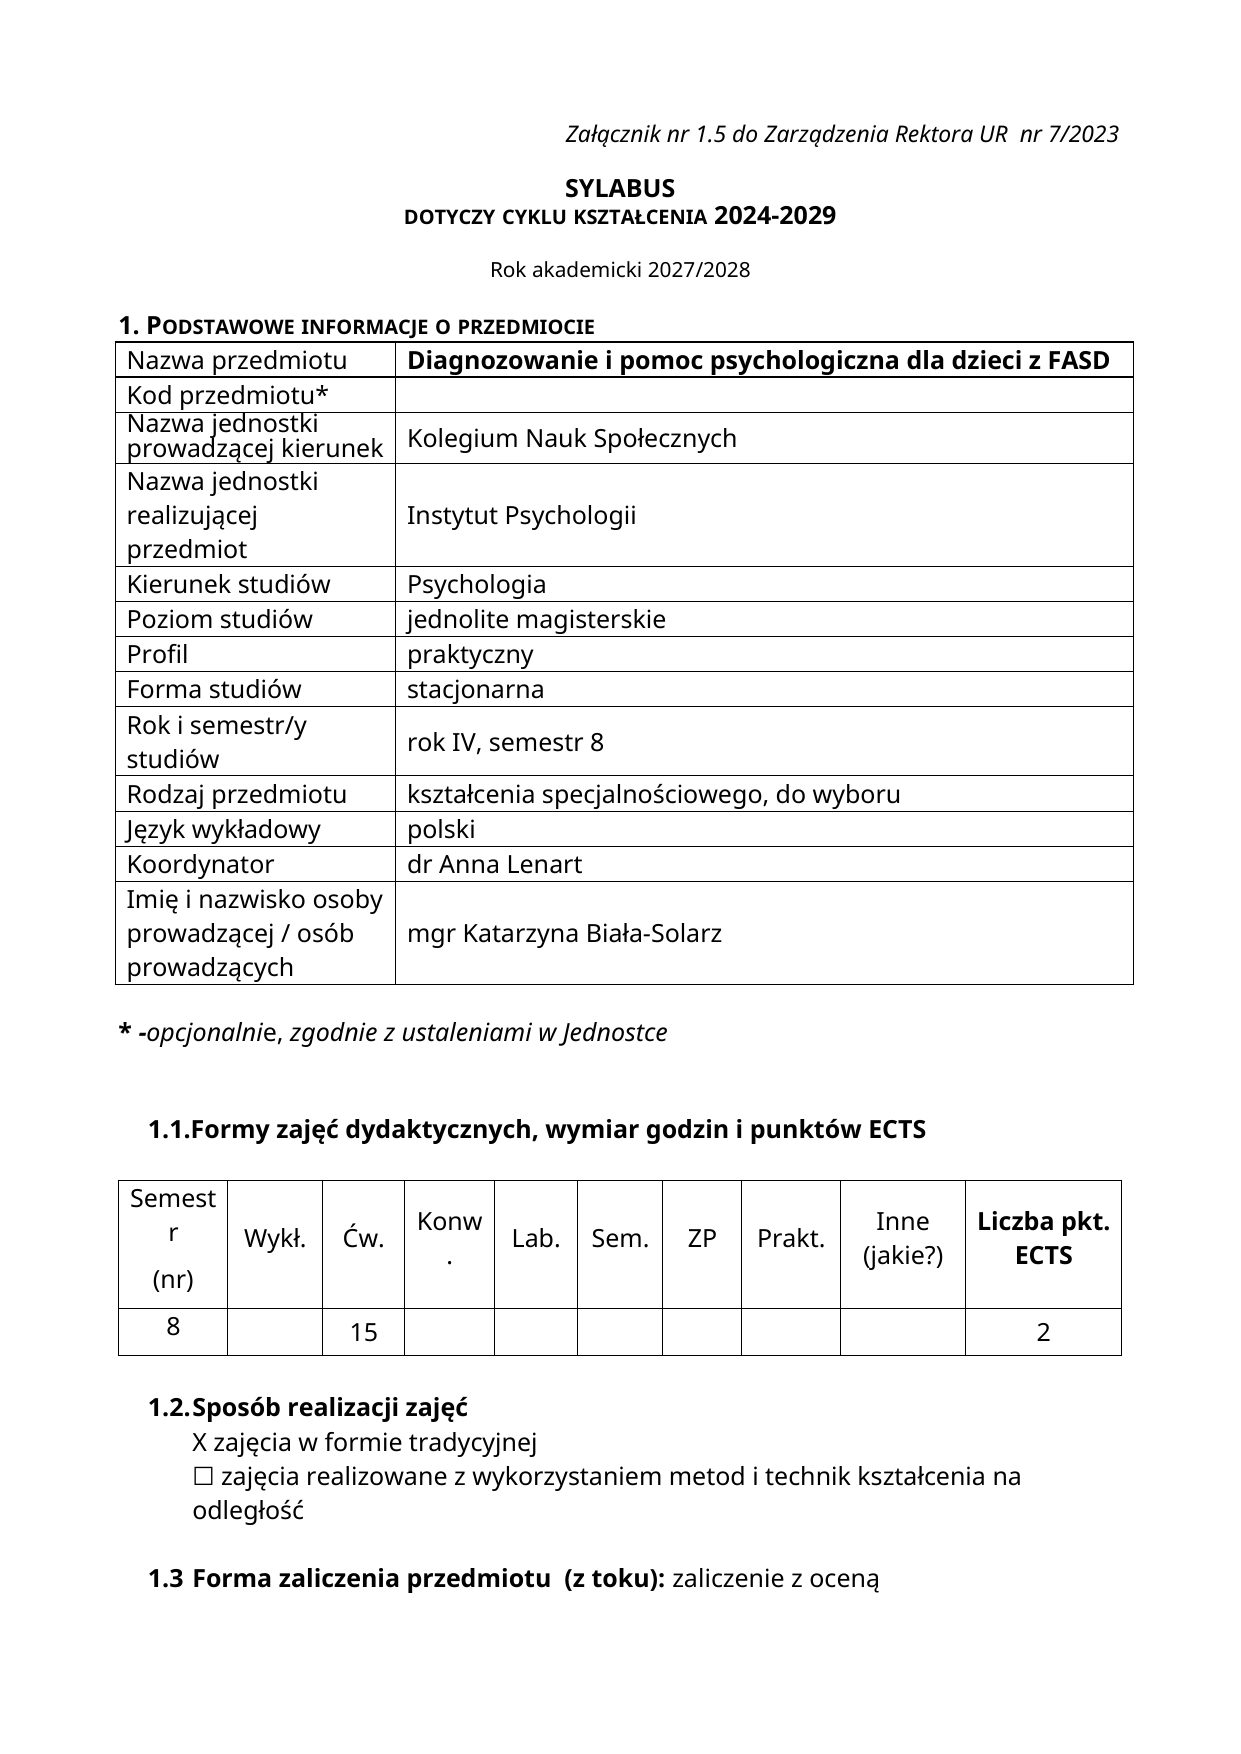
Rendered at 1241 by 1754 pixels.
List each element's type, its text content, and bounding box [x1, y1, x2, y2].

table_cell [578, 1309, 662, 1355]
table_cell kształcenia specjalnościowego, do wyboru [396, 776, 1133, 811]
text SYLABUS [118, 170, 1122, 204]
text Rok akademicki 2027/2028 [118, 257, 1122, 282]
table_cell 2 [966, 1309, 1121, 1355]
text 1.3 Forma zaliczenia przedmiotu (z toku): zaliczenie z oceną [148, 1560, 1122, 1594]
table_header Inne (jakie?) [841, 1181, 965, 1308]
table_cell [663, 1309, 741, 1355]
table_cell Kod przedmiotu* [116, 378, 395, 412]
text 1.1.Formy zajęć dydaktycznych, wymiar godzin i punktów ECTS [148, 1111, 1122, 1146]
table_cell dr Anna Lenart [396, 847, 1133, 881]
table_header Ćw. [323, 1181, 404, 1308]
text dotyczy cyklu kształcenia 2024-2029 [118, 204, 1122, 229]
table_cell [742, 1309, 840, 1355]
text ☐ zajęcia realizowane z wykorzystaniem metod i technik kształcenia na odległość [192, 1458, 1122, 1526]
table_header Sem. [578, 1181, 662, 1308]
table_cell Kierunek studiów [116, 567, 395, 601]
table_cell Nazwa jednostki realizującej przedmiot [116, 464, 395, 566]
table_cell Nazwa jednostki prowadzącej kierunek [116, 413, 395, 463]
text Załącznik nr 1.5 do Zarządzenia Rektora UR nr 7/2023 [118, 118, 1122, 149]
table_cell [396, 378, 1133, 412]
table_header Liczba pkt. ECTS [966, 1181, 1121, 1308]
table_cell mgr Katarzyna Biała-Solarz [396, 882, 1133, 984]
table_cell [841, 1309, 965, 1355]
table_header Semestr (nr) [119, 1181, 227, 1308]
table_cell rok IV, semestr 8 [396, 707, 1133, 775]
table_header Lab. [495, 1181, 577, 1308]
table_cell Rok i semestr/y studiów [116, 707, 395, 775]
text X zajęcia w formie tradycyjnej [192, 1424, 1122, 1458]
table_cell Psychologia [396, 567, 1133, 601]
text 1. Podstawowe informacje o przedmiocie [118, 307, 1122, 341]
table_cell 15 [323, 1309, 404, 1355]
table_cell [495, 1309, 577, 1355]
table_cell jednolite magisterskie [396, 602, 1133, 636]
table_header ZP [663, 1181, 741, 1308]
table_cell Poziom studiów [116, 602, 395, 636]
table_header Nazwa przedmiotu [116, 343, 395, 376]
table_header Diagnozowanie i pomoc psychologiczna dla dzieci z FASD [396, 343, 1133, 376]
text 1.2. Sposób realizacji zajęć [148, 1390, 1122, 1424]
table_cell Rodzaj przedmiotu [116, 776, 395, 811]
table_cell Język wykładowy [116, 812, 395, 846]
table_cell 8 [119, 1309, 227, 1355]
table_cell stacjonarna [396, 672, 1133, 706]
table_cell Instytut Psychologii [396, 464, 1133, 566]
table_cell praktyczny [396, 637, 1133, 671]
table_cell Koordynator [116, 847, 395, 881]
table_cell Profil [116, 637, 395, 671]
table_header Prakt. [742, 1181, 840, 1308]
table_cell Forma studiów [116, 672, 395, 706]
table_cell polski [396, 812, 1133, 846]
table_cell Kolegium Nauk Społecznych [396, 413, 1133, 463]
table_header Konw. [405, 1181, 494, 1308]
table_cell Imię i nazwisko osoby prowadzącej / osób prowadzących [116, 882, 395, 984]
table_cell [405, 1309, 494, 1355]
table_cell [228, 1309, 322, 1355]
text * -opcjonalnie, zgodnie z ustaleniami w Jednostce [118, 1014, 1122, 1048]
table_header Wykł. [228, 1181, 322, 1308]
